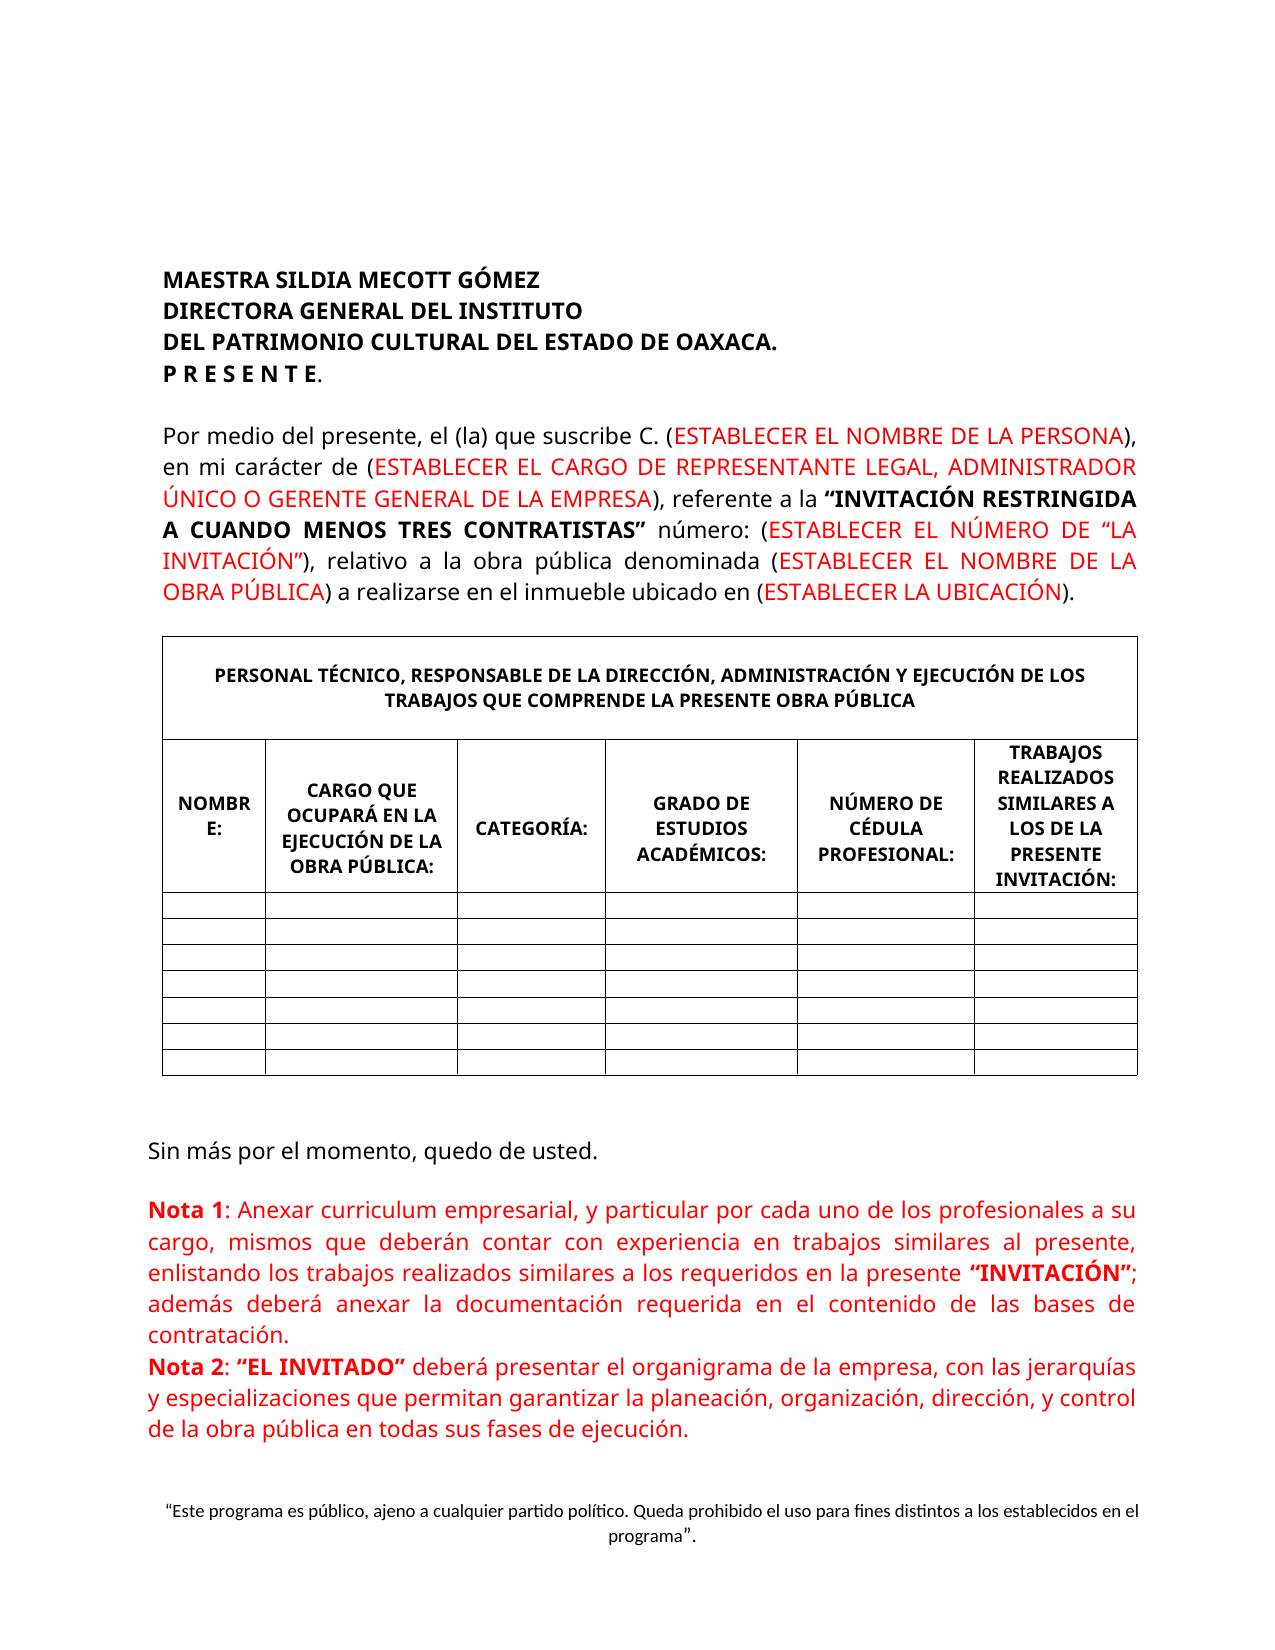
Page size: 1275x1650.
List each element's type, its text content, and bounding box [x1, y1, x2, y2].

table_cell [163, 945, 265, 970]
table_cell [458, 893, 605, 918]
table_cell CARGO QUE OCUPARÁ EN LA EJECUCIÓN DE LA OBRA PÚBLICA: [266, 740, 457, 892]
text Por medio del presente, el (la) que suscribe C. (ESTABLECER EL NOMBRE DE LA PERSONA), en mi carácter de (ESTABLECER EL CARGO DE REPRESENTANTE LEGAL, ADMINISTRADOR ÚNICO O GERENTE GENERAL DE LA EMPRESA), referente a la “INVITACIÓN RESTRINGIDA A CUANDO MENOS TRES CONTRATISTAS” número: (ESTABLECER EL NÚMERO DE “LA INVITACIÓN”), relativo a la obra pública denominada (ESTABLECER EL NOMBRE DE LA OBRA PÚBLICA) a realizarse en el inmueble ubicado en (ESTABLECER LA UBICACIÓN). [162, 420, 1137, 607]
table_cell [163, 1024, 265, 1048]
table_cell [798, 998, 974, 1022]
table_cell [458, 945, 605, 970]
table_cell [975, 1050, 1137, 1074]
table_cell [266, 893, 457, 918]
table_cell [606, 1024, 797, 1048]
table_cell [458, 998, 605, 1022]
table_cell [975, 919, 1137, 944]
table_cell [606, 945, 797, 970]
table_cell [606, 998, 797, 1022]
table_cell [606, 893, 797, 918]
table_cell [266, 971, 457, 996]
table_cell NÚMERO DE CÉDULA PROFESIONAL: [798, 740, 974, 892]
text DIRECTORA GENERAL DEL INSTITUTO [162, 295, 1157, 326]
table_cell [798, 945, 974, 970]
table_cell [975, 1024, 1137, 1048]
table_cell [606, 971, 797, 996]
table_cell [266, 1024, 457, 1048]
table_cell [975, 998, 1137, 1022]
table_cell [458, 971, 605, 996]
table_cell [975, 945, 1137, 970]
table_cell [606, 1050, 797, 1074]
table_cell [163, 971, 265, 996]
table_cell [163, 893, 265, 918]
table_cell [975, 893, 1137, 918]
table_cell [798, 1050, 974, 1074]
text P R E S E N T E. [162, 357, 1157, 389]
table_cell CATEGORÍA: [458, 740, 605, 892]
table_cell [266, 945, 457, 970]
table_cell [798, 893, 974, 918]
table_cell [458, 919, 605, 944]
table_cell [458, 1050, 605, 1074]
table_cell [798, 919, 974, 944]
table_cell [458, 1024, 605, 1048]
text DEL PATRIMONIO CULTURAL DEL ESTADO DE OAXACA. [162, 326, 1157, 357]
table_cell [975, 971, 1137, 996]
table_cell [606, 919, 797, 944]
text Nota 2: “EL INVITADO” deberá presentar el organigrama de la empresa, con las jerarquías y especializaciones que permitan garantizar la planeación, organización, dirección, y control de la obra pública en todas sus fases de ejecución. [148, 1351, 1137, 1444]
table_cell [266, 919, 457, 944]
table_cell TRABAJOS REALIZADOS SIMILARES A LOS DE LA PRESENTE INVITACIÓN: [975, 740, 1137, 892]
text MAESTRA SILDIA MECOTT GÓMEZ [162, 264, 1157, 295]
table_cell [798, 1024, 974, 1048]
text Sin más por el momento, quedo de usted. [148, 1135, 1137, 1166]
table_cell [163, 1050, 265, 1074]
table_cell [266, 998, 457, 1022]
table_cell NOMBRE: [163, 740, 265, 892]
table_cell [163, 919, 265, 944]
table_cell [163, 998, 265, 1022]
table_cell GRADO DE ESTUDIOS ACADÉMICOS: [606, 740, 797, 892]
text Nota 1: Anexar curriculum empresarial, y particular por cada uno de los profesionales a su cargo, mismos que deberán contar con experiencia en trabajos similares al presente, enlistando los trabajos realizados similares a los requeridos en la presente “INVITACIÓN”; además deberá anexar la documentación requerida en el contenido de las bases de contratación. [148, 1194, 1137, 1351]
table_cell [798, 971, 974, 996]
table_cell [266, 1050, 457, 1074]
table_header PERSONAL TÉCNICO, RESPONSABLE DE LA DIRECCIÓN, ADMINISTRACIÓN Y EJECUCIÓN DE LOS TRABAJOS QUE COMPRENDE LA PRESENTE OBRA PÚBLICA [163, 637, 1137, 738]
